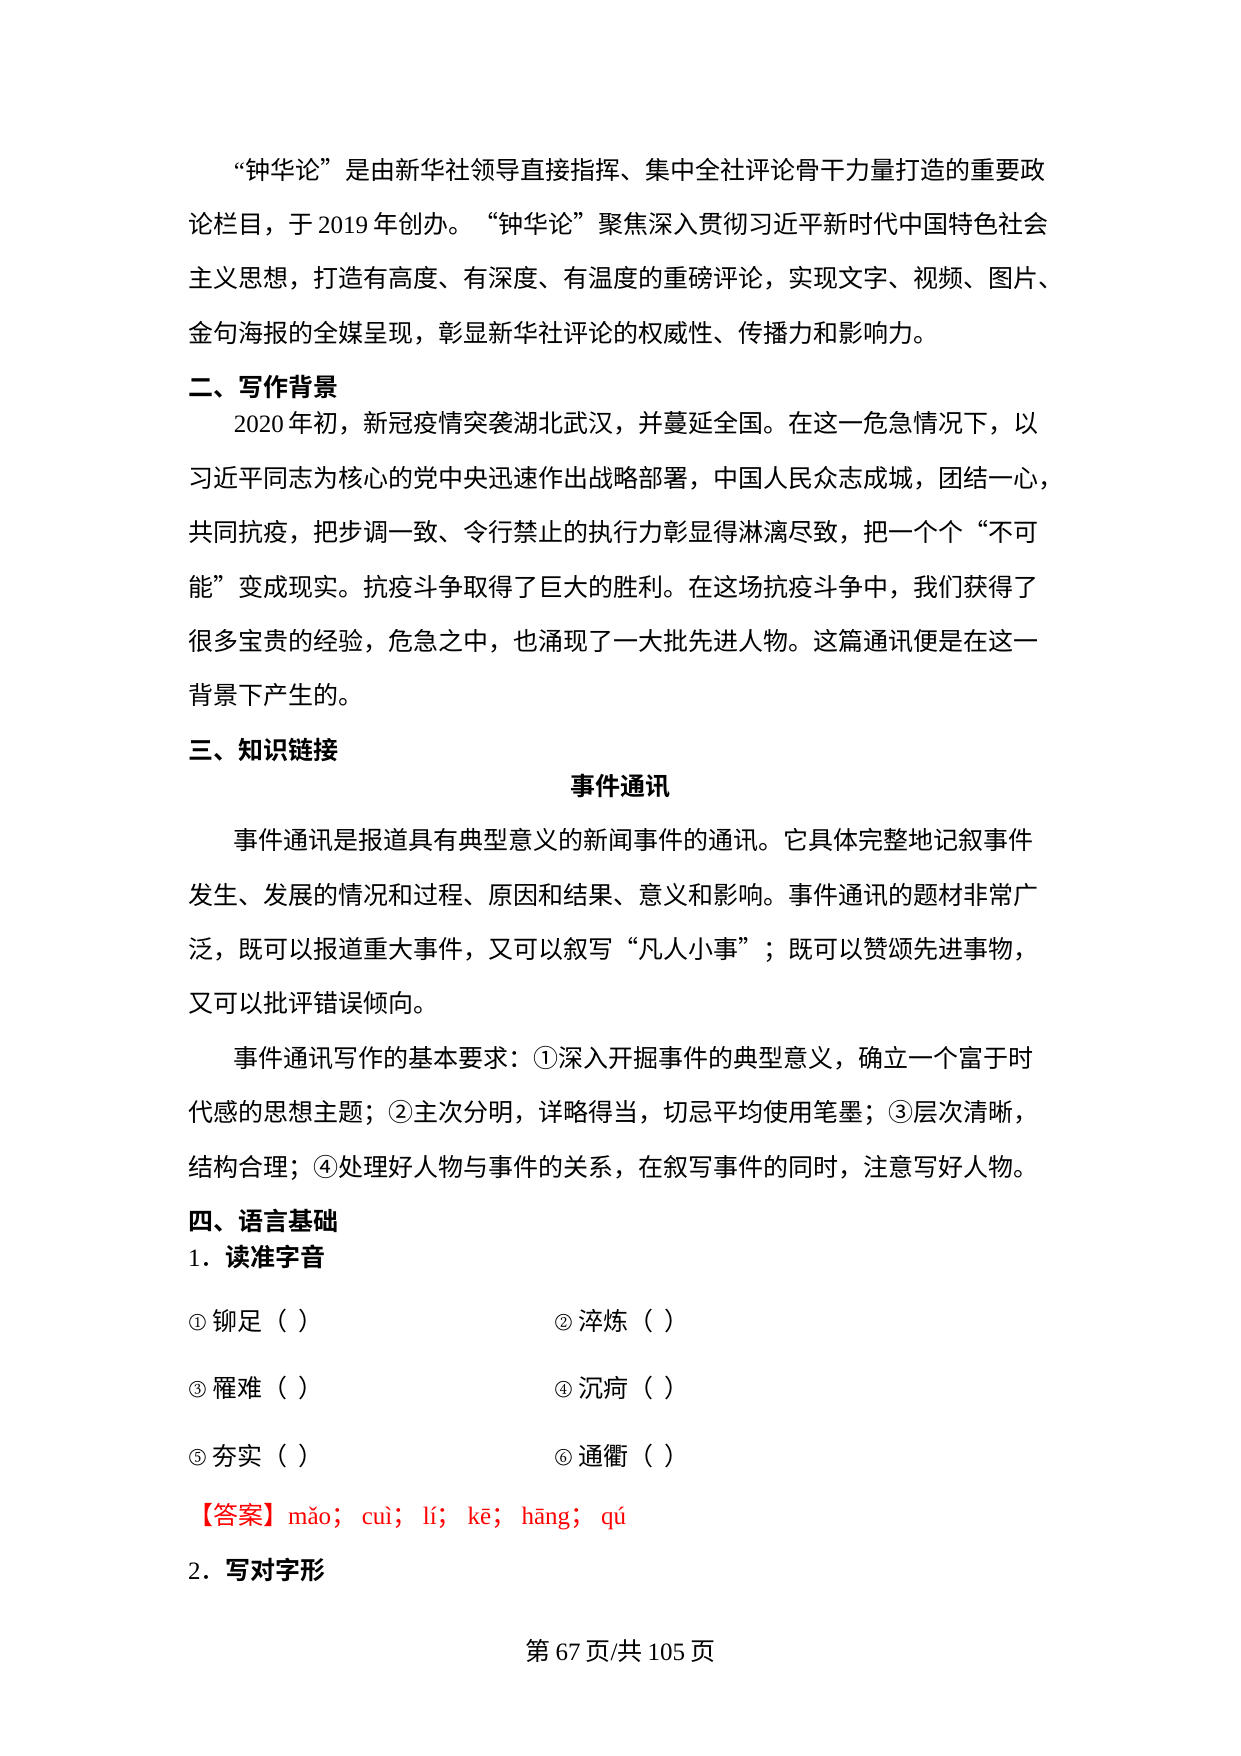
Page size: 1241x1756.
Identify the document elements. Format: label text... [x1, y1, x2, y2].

text ①铆足（ ） ②淬炼（ ） [188, 1292, 1052, 1337]
text 事件通讯是报道具有典型意义的新闻事件的通讯。它具体完整地记叙事件发生、发展的情况和过程、原因和结果、意义和影响。事件通讯的题材非常广泛，既可以报道重大事件，又可以叙写“凡人小事”；既可以赞颂先进事物，又可以批评错误倾向。 [188, 821, 1052, 1020]
text 事件通讯 [188, 766, 1052, 803]
subtitle 三、知识链接 [188, 730, 1052, 766]
subtitle 二、写作背景 [188, 368, 1052, 404]
text 2020年初，新冠疫情突袭湖北武汉，并蔓延全国。在这一危急情况下，以习近平同志为核心的党中央迅速作出战略部署，中国人民众志成城，团结一心，共同抗疫，把步调一致、令行禁止的执行力彰显得淋漓尽致，把一个个“不可能”变成现实。抗疫斗争取得了巨大的胜利。在这场抗疫斗争中，我们获得了很多宝贵的经验，危急之中，也涌现了一大批先进人物。这篇通讯便是在这一背景下产生的。 [188, 404, 1052, 712]
text 【答案】mǎo； cuì； lí； kē； hāng； qú [188, 1496, 1052, 1532]
text ③罹难（ ） ④沉疴（ ） [188, 1360, 1052, 1405]
text ⑤夯实（ ） ⑥通衢（ ） [188, 1428, 1052, 1473]
text 事件通讯写作的基本要求：①深入开掘事件的典型意义，确立一个富于时代感的思想主题；②主次分明，详略得当，切忌平均使用笔墨；③层次清晰，结构合理；④处理好人物与事件的关系，在叙写事件的同时，注意写好人物。 [188, 1038, 1052, 1183]
text 2．写对字形 [188, 1550, 1052, 1586]
subtitle 四、语言基础 [188, 1201, 1052, 1238]
text “钟华论”是由新华社领导直接指挥、集中全社评论骨干力量打造的重要政论栏目，于2019年创办。“钟华论”聚焦深入贯彻习近平新时代中国特色社会主义思想，打造有高度、有深度、有温度的重磅评论，实现文字、视频、图片、金句海报的全媒呈现，彰显新华社评论的权威性、传播力和影响力。 [188, 150, 1052, 349]
text 1．读准字音 [188, 1238, 1052, 1274]
